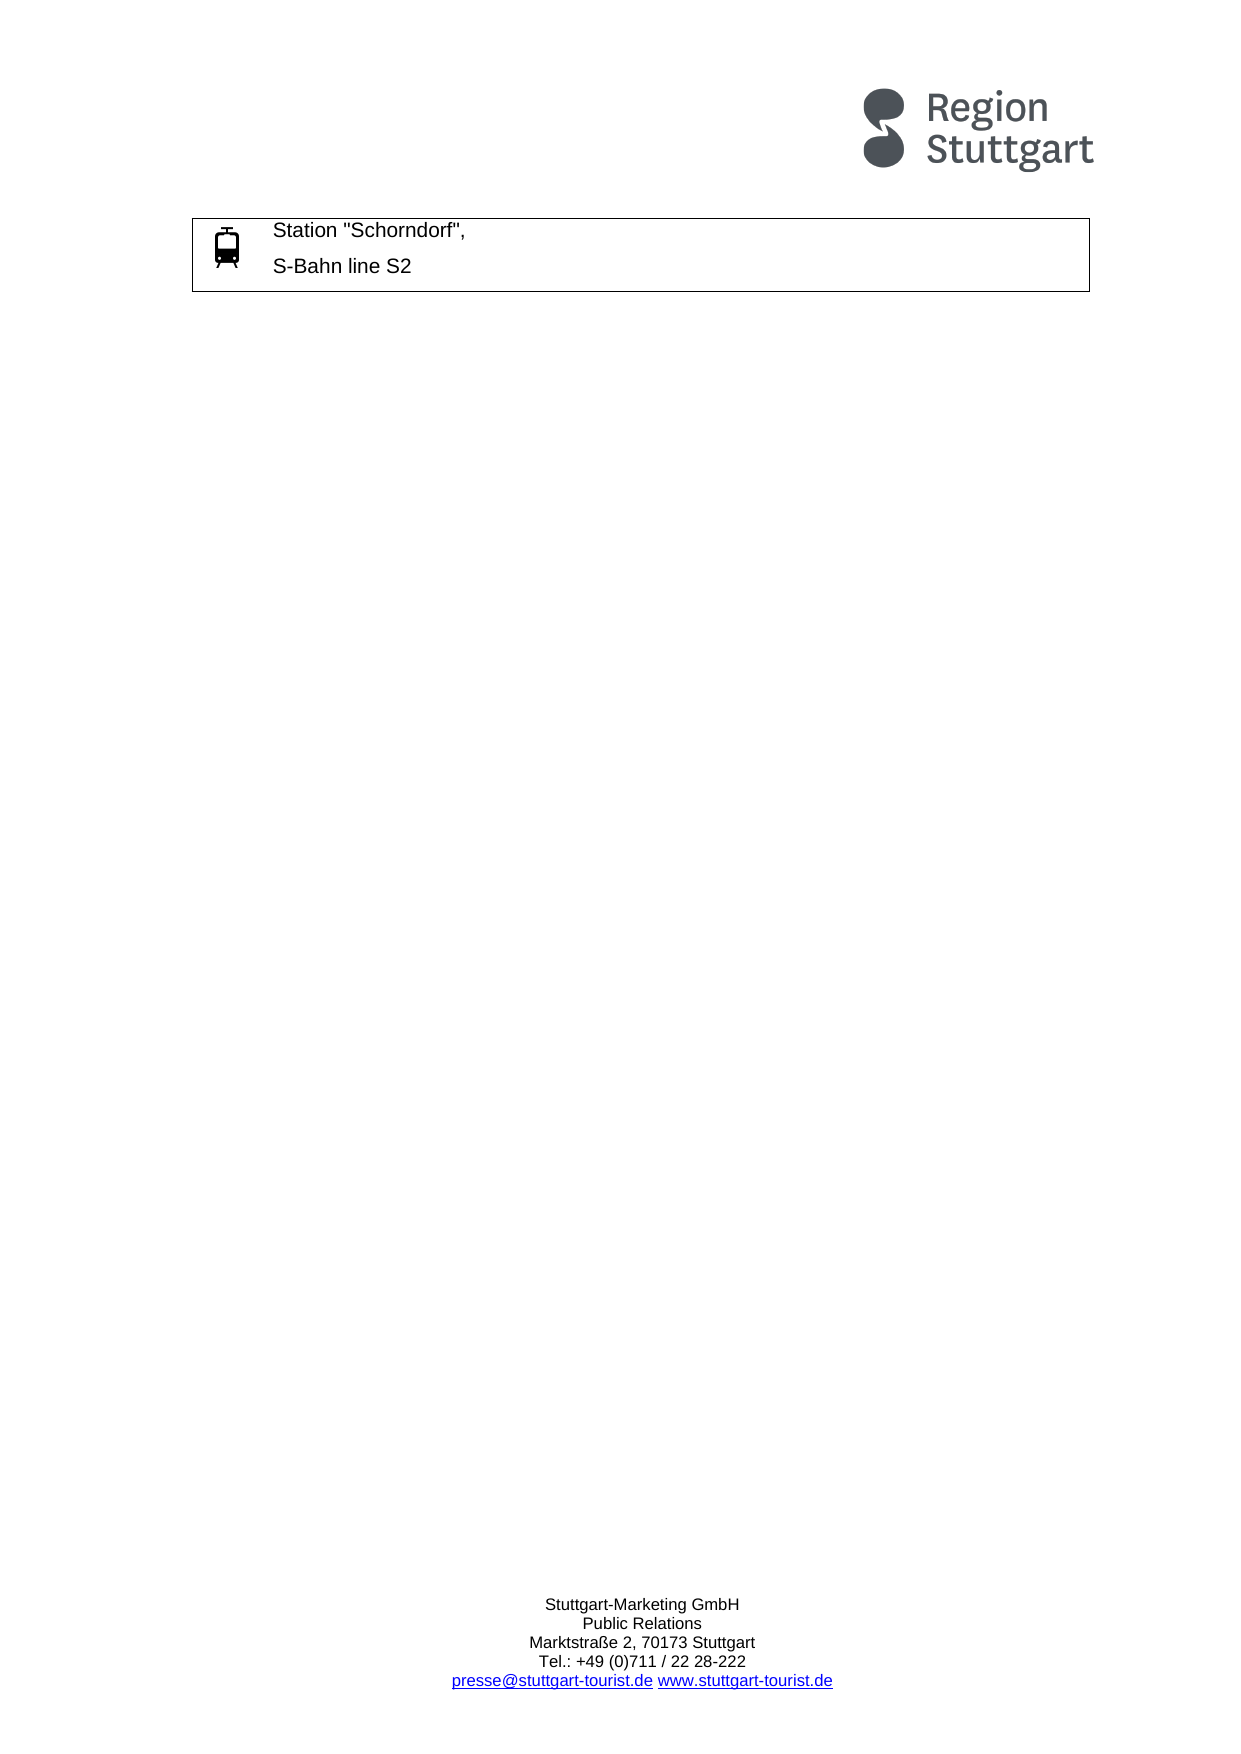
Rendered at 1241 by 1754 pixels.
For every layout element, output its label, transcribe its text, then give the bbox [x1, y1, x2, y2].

table_cell [193, 219, 261, 291]
picture [824, 58, 1120, 190]
table_cell Station "Schorndorf", S-Bahn line S2 [261, 219, 1089, 291]
picture [203, 224, 251, 272]
